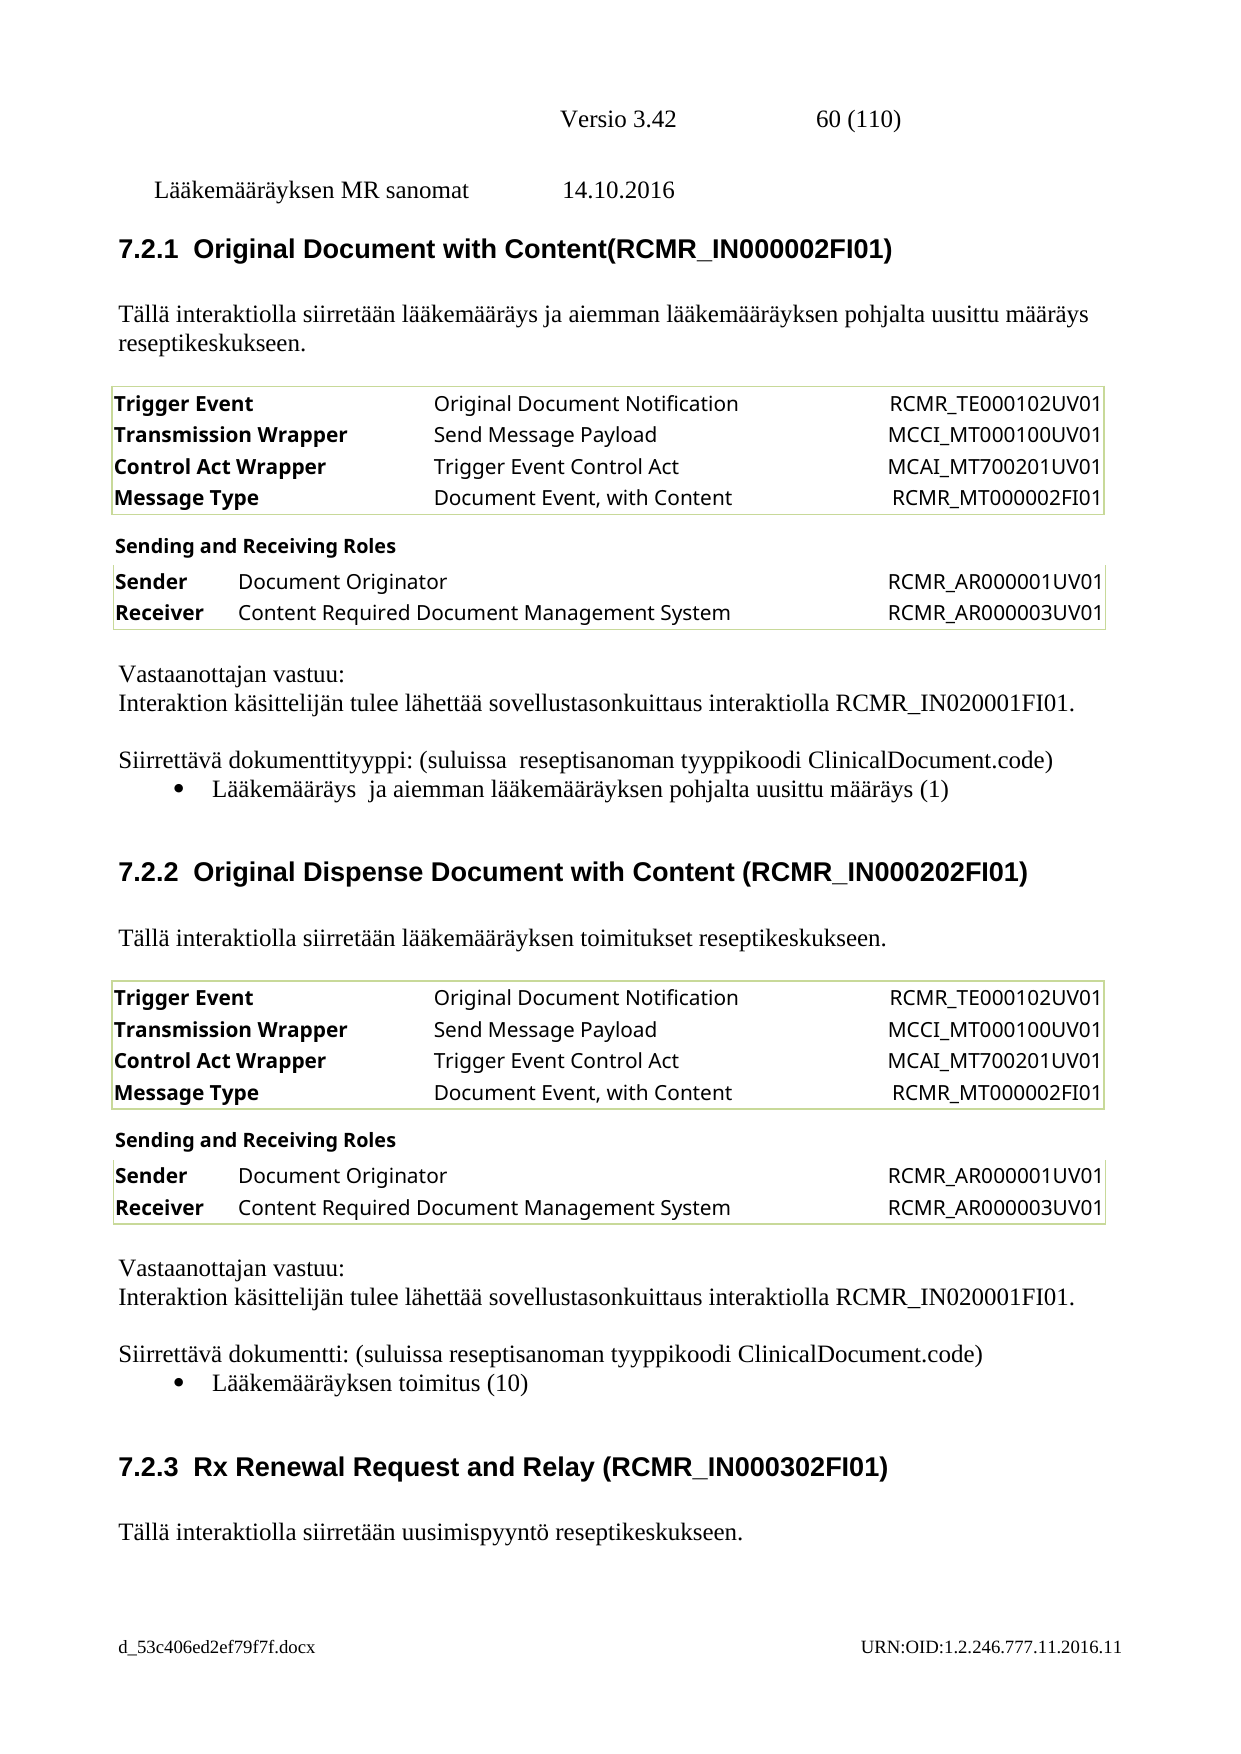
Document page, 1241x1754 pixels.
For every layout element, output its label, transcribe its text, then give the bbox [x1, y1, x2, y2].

subtitle Rx Renewal Request and Relay (RCMR_IN000302FI01) [118, 1451, 1122, 1482]
text Vastaanottajan vastuu: [118, 1253, 1122, 1282]
text Tällä interaktiolla siirretään uusimispyyntö reseptikeskukseen. [118, 1517, 1122, 1546]
text Tällä interaktiolla siirretään lääkemääräys ja aiemman lääkemääräyksen pohjalta uusittu määräys reseptikeskukseen. [118, 299, 1122, 357]
text Interaktion käsittelijän tulee lähettää sovellustasonkuittaus interaktiolla RCMR_IN020001FI01. [118, 1282, 1122, 1311]
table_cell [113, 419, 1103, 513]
text Siirrettävä dokumenttityyppi: (suluissa reseptisanoman tyyppikoodi ClinicalDocument.code) [118, 745, 1122, 774]
text Siirrettävä dokumentti: (suluissa reseptisanoman tyyppikoodi ClinicalDocument.code) [118, 1339, 1122, 1368]
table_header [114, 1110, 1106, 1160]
subtitle Original Dispense Document with Content (RCMR_IN000202FI01) [118, 856, 1122, 888]
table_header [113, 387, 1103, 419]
text Vastaanottajan vastuu: [118, 659, 1122, 688]
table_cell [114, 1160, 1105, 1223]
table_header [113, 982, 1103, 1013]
text Interaktion käsittelijän tulee lähettää sovellustasonkuittaus interaktiolla RCMR_IN020001FI01. [118, 688, 1122, 716]
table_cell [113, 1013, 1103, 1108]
list Lääkemääräyksen toimitus (10) [174, 1368, 1122, 1397]
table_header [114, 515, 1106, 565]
list Lääkemääräys ja aiemman lääkemääräyksen pohjalta uusittu määräys (1) [174, 774, 1122, 803]
text Tällä interaktiolla siirretään lääkemääräyksen toimitukset reseptikeskukseen. [118, 923, 1122, 951]
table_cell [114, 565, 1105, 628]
subtitle Original Document with Content(RCMR_IN000002FI01) [118, 233, 1122, 264]
